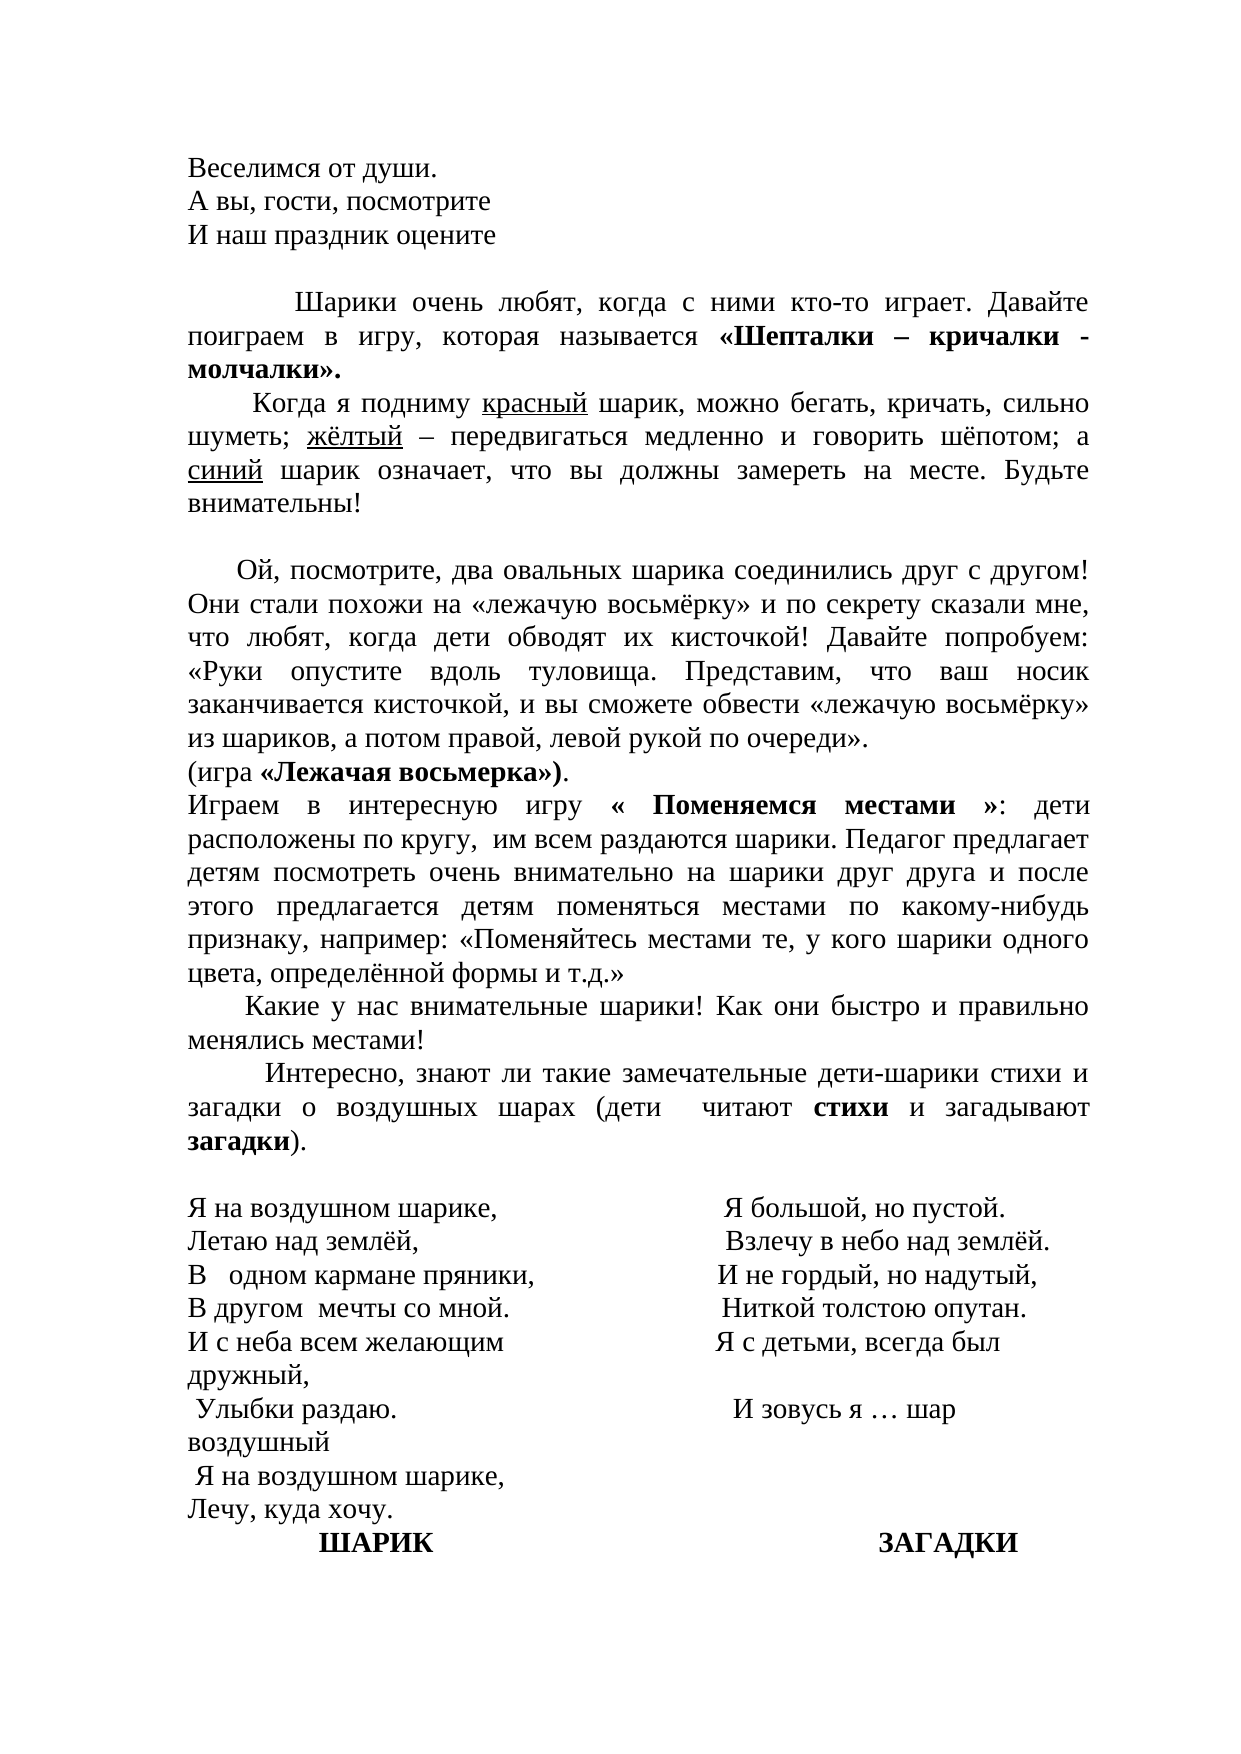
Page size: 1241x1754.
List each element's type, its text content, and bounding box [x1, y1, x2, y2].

text Ой, посмотрите, два овальных шарика соединились друг с другом! Они стали похожи на «лежачую восьмёрку» и по секрету сказали мне, что любят, когда дети обводят их кисточкой! Давайте попробуем: «Руки опустите вдоль туловища. Представим, что ваш носик заканчивается кисточкой, и вы сможете обвести «лежачую восьмёрку» из шариков, а потом правой, левой рукой по очереди». [187, 552, 1090, 754]
text ШАРИК ЗАГАДКИ [187, 1525, 1090, 1559]
text (игра «Лежачая восьмерка»). [187, 754, 1090, 787]
text Играем в интересную игру « Поменяемся местами »: дети расположены по кругу, им всем раздаются шарики. Педагог предлагает детям посмотреть очень внимательно на шарики друг друга и после этого предлагается детям поменяться местами по какому-нибудь признаку, например: «Поменяйтесь местами те, у кого шарики одного цвета, определённой формы и т.д.» [187, 787, 1090, 988]
text Веселимся от души. [187, 150, 1090, 183]
text Шарики очень любят, когда с ними кто-то играет. Давайте поиграем в игру, которая называется «Шепталки – кричалки - молчалки». [187, 284, 1090, 385]
text И наш праздник оцените [187, 217, 1090, 251]
text Какие у нас внимательные шарики! Как они быстро и правильно менялись местами! [187, 988, 1090, 1056]
text Интересно, знают ли такие замечательные дети-шарики стихи и загадки о воздушных шарах (дети читают стихи и загадывают загадки). [187, 1056, 1090, 1156]
text А вы, гости, посмотрите [187, 183, 1090, 217]
text Я на воздушном шарике, Я большой, но пустой. Летаю над землёй, Взлечу в небо над землёй. В одном кармане пряники, И не гордый, но надутый, В другом мечты со мной. Ниткой толстою опутан. И с неба всем желающим Я с детьми, всегда был дружный, Улыбки раздаю. И зовусь я … шар воздушный [187, 1190, 1090, 1458]
text Я на воздушном шарике, Лечу, куда хочу. [187, 1458, 1090, 1525]
text Когда я подниму красный шарик, можно бегать, кричать, сильно шуметь; жёлтый – передвигаться медленно и говорить шёпотом; а синий шарик означает, что вы должны замереть на месте. Будьте внимательны! [187, 385, 1090, 519]
